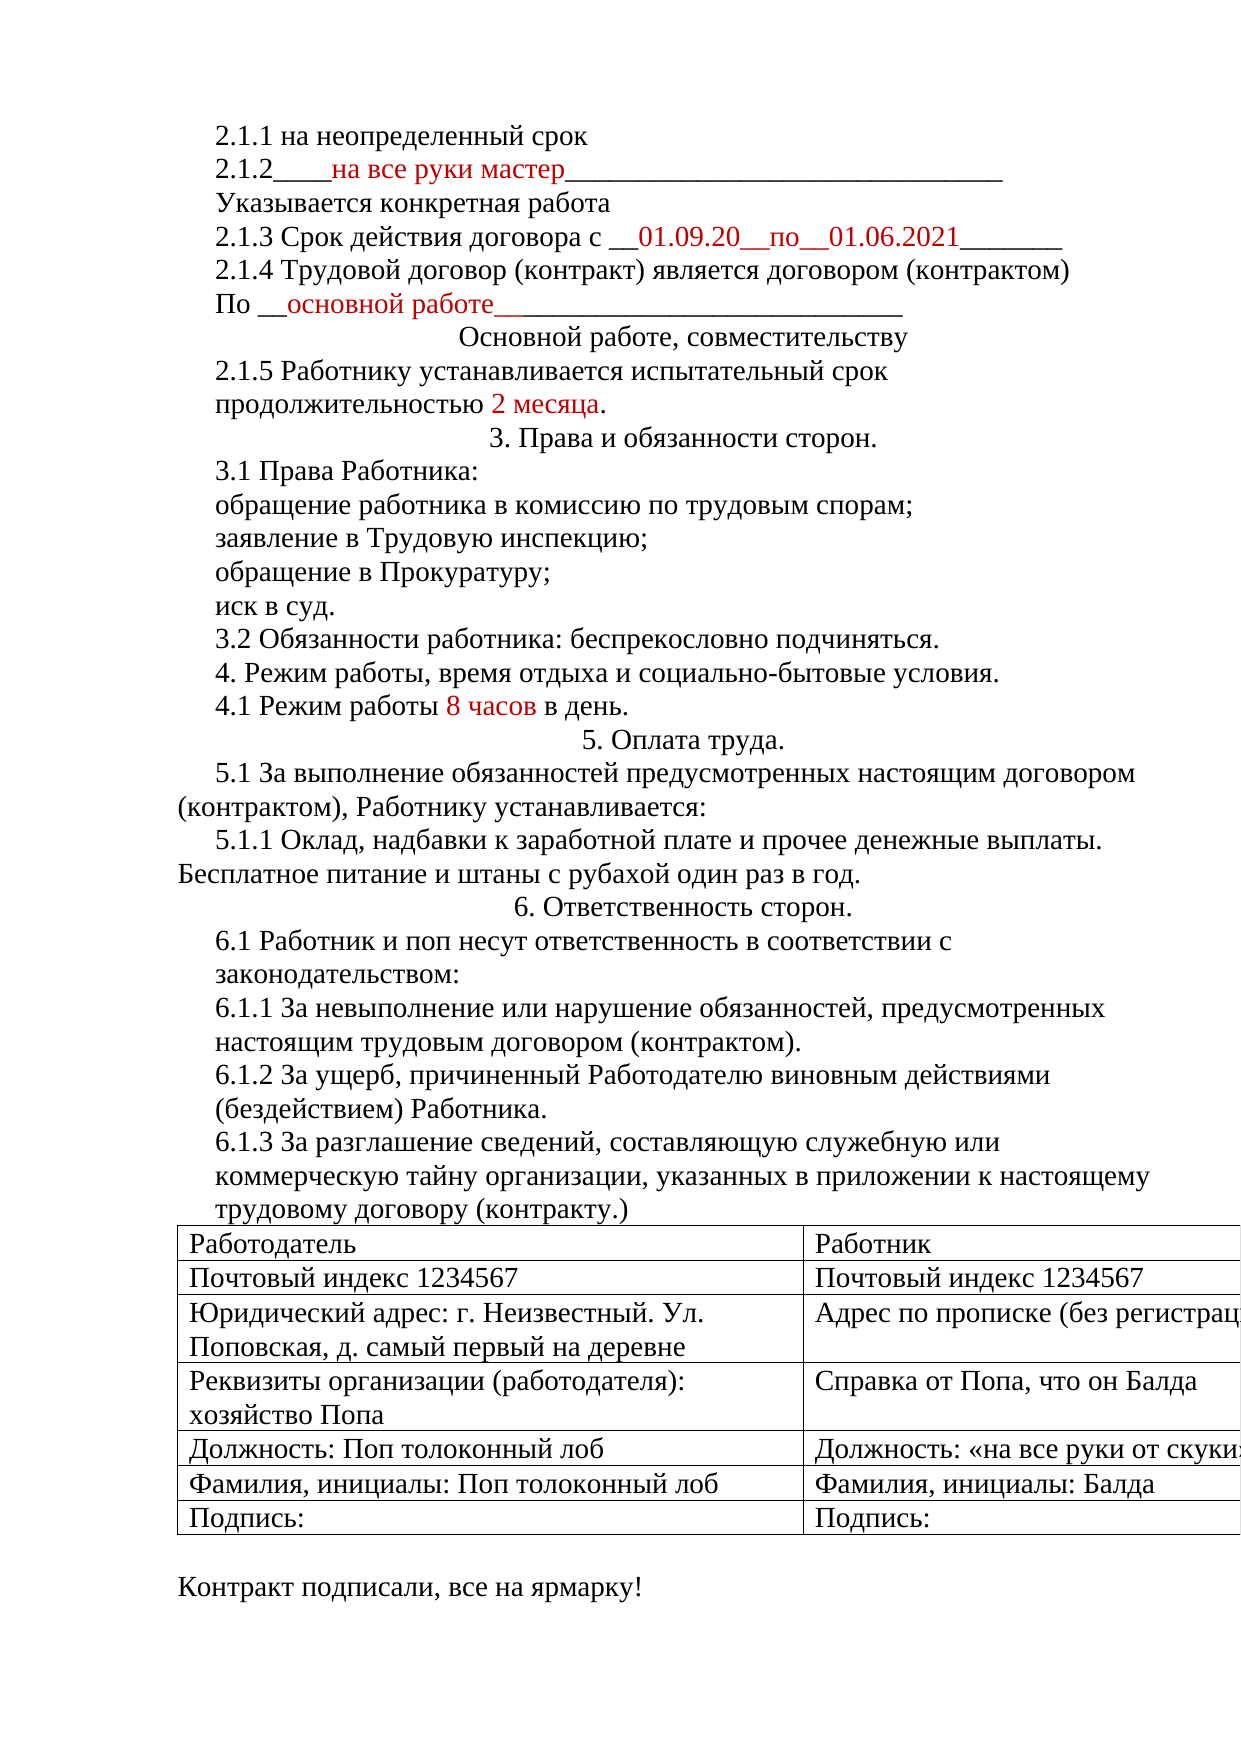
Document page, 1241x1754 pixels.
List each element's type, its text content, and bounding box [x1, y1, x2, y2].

text 4. Режим работы, время отдыха и социально-бытовые условия. [177, 655, 1152, 688]
table_cell Должность: «на все руки от скуки» [804, 1431, 1240, 1465]
text заявление в Трудовую инспекцию; [177, 521, 1152, 554]
table_cell Реквизиты организации (работодателя): хозяйство Попа [178, 1363, 803, 1430]
text 6.1.3 За разглашение сведений, составляющую служебную или коммерческую тайну организации, указанных в приложении к настоящему трудовому договору (контракту.) [215, 1124, 1152, 1225]
text 2.1.1 на неопределенный срок [215, 118, 1152, 152]
text 5.1.1 Оклад, надбавки к заработной плате и прочее денежные выплаты. Бесплатное питание и штаны с рубахой один раз в год. [177, 822, 1152, 889]
table_cell Фамилия, инициалы: Поп толоконный лоб [178, 1466, 803, 1499]
text Основной работе, совместительству [215, 319, 1152, 353]
table_header Работодатель [178, 1226, 803, 1259]
table_cell Подпись: [804, 1501, 1240, 1534]
text 3. Права и обязанности сторон. [215, 420, 1152, 453]
text По __основной работе____________________________ [215, 286, 1152, 319]
table_cell Фамилия, инициалы: Балда [804, 1466, 1240, 1499]
text 6.1.1 За невыполнение или нарушение обязанностей, предусмотренных настоящим трудовым договором (контрактом). [215, 990, 1152, 1057]
text 6.1.2 За ущерб, причиненный Работодателю виновным действиями (бездействием) Работника. [215, 1057, 1152, 1124]
text 5.1 За выполнение обязанностей предусмотренных настоящим договором (контрактом), Работнику устанавливается: [177, 755, 1152, 822]
text 3.2 Обязанности работника: беспрекословно подчиняться. [177, 621, 1152, 655]
text Указывается конкретная работа [215, 185, 1152, 219]
text иск в суд. [177, 588, 1152, 621]
table_cell Адрес по прописке (без регистрации) [804, 1295, 1240, 1362]
text 6.1 Работник и поп несут ответственность в соответствии с законодательством: [215, 923, 1152, 990]
table_cell Почтовый индекс 1234567 [804, 1261, 1240, 1294]
text 2.1.2____на все руки мастер______________________________ [215, 152, 1152, 185]
text 5. Оплата труда. [215, 722, 1152, 755]
text 2.1.5 Работнику устанавливается испытательный срок продолжительностью 2 месяца. [215, 353, 1152, 420]
text 3.1 Права Работника: [177, 453, 1152, 487]
table_cell Должность: Поп толоконный лоб [178, 1431, 803, 1465]
text 2.1.3 Срок действия договора с __01.09.20__по__01.06.2021_______ [215, 219, 1152, 252]
table_cell Подпись: [178, 1501, 803, 1534]
table_cell Почтовый индекс 1234567 [178, 1261, 803, 1294]
text 2.1.4 Трудовой договор (контракт) является договором (контрактом) [215, 252, 1152, 286]
table_cell Юридический адрес: г. Неизвестный. Ул. Поповская, д. самый первый на деревне [178, 1295, 803, 1362]
text Контракт подписали, все на ярмарку! [177, 1569, 1152, 1602]
text 6. Ответственность сторон. [215, 889, 1152, 923]
text обращение в Прокуратуру; [177, 554, 1152, 588]
table_cell Справка от Попа, что он Балда [804, 1363, 1240, 1430]
table_header Работник [804, 1226, 1240, 1259]
text 4.1 Режим работы 8 часов в день. [177, 688, 1152, 722]
text обращение работника в комиссию по трудовым спорам; [177, 487, 1152, 521]
